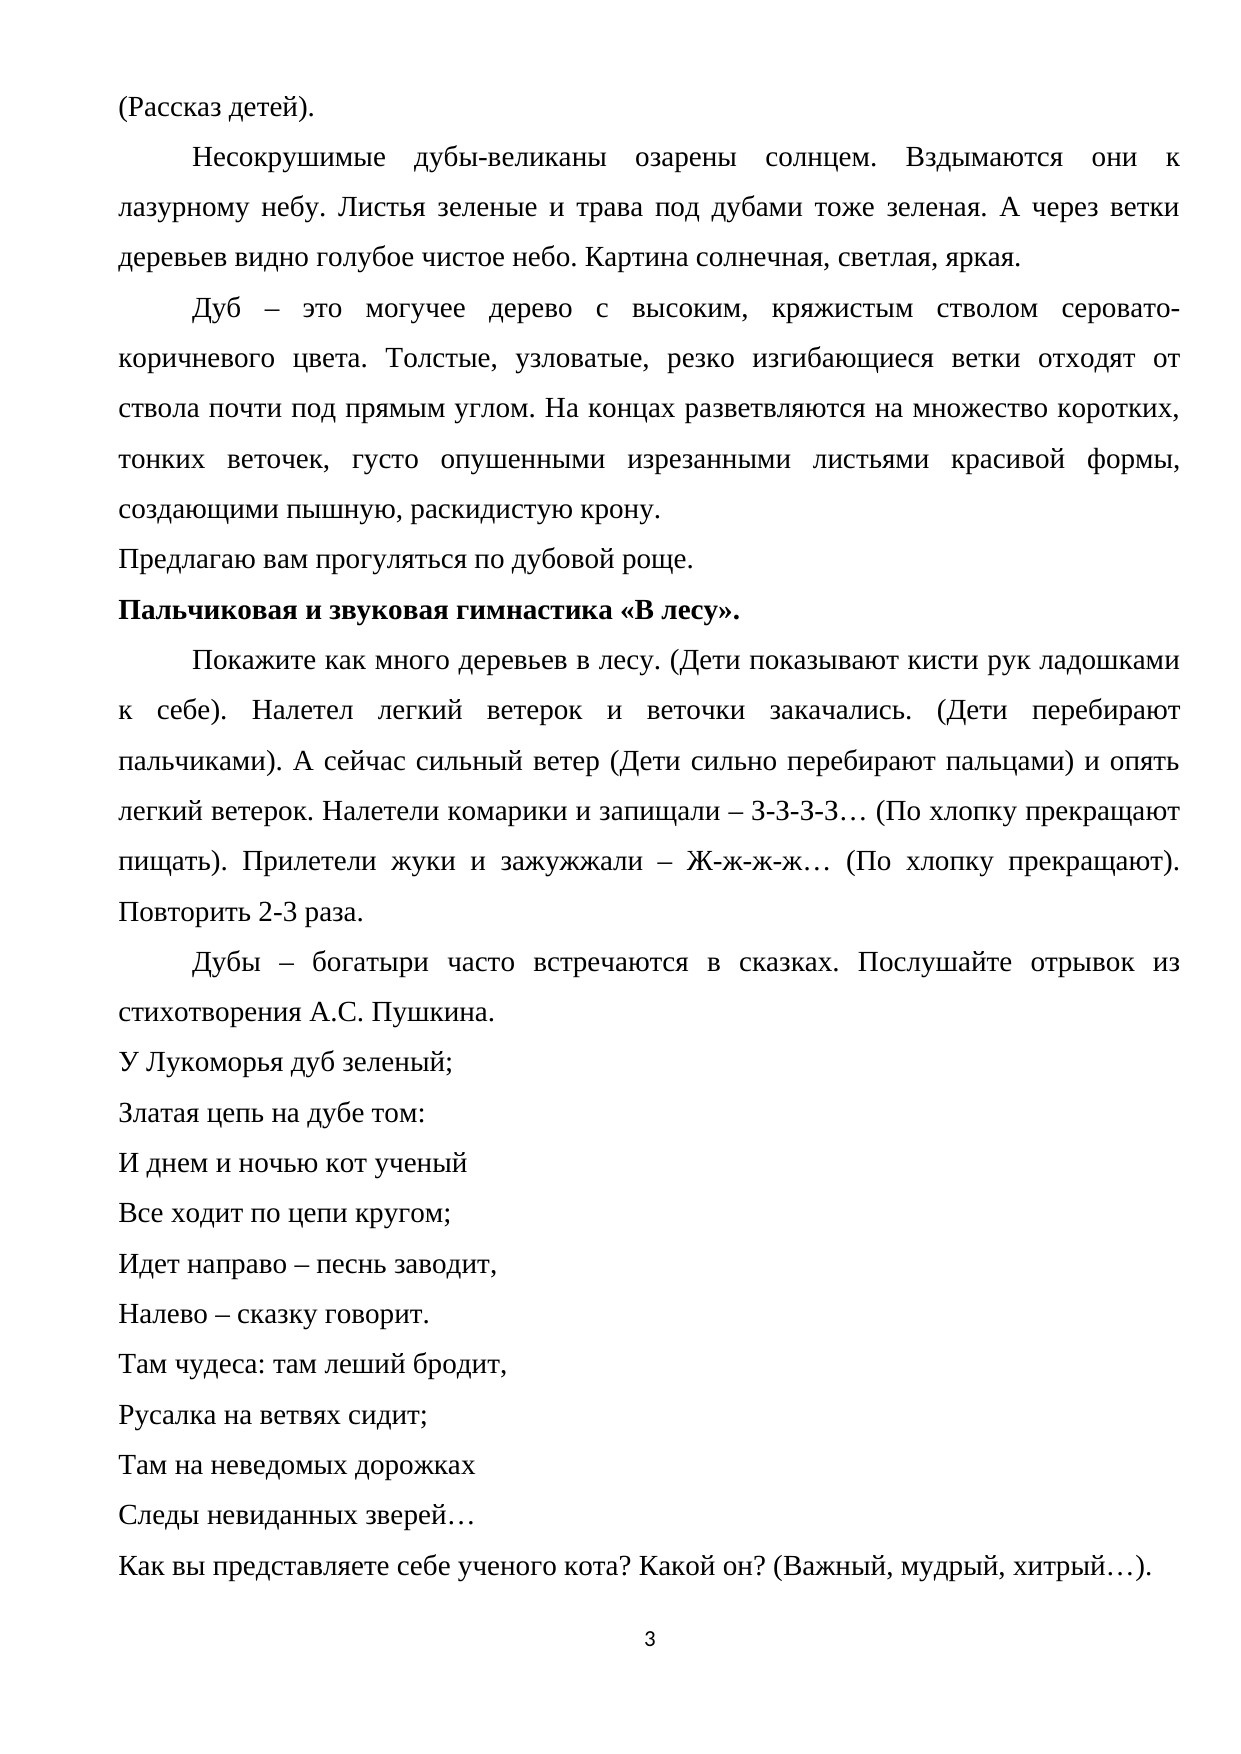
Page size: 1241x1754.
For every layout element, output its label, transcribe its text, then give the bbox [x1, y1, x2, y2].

text Дуб – это могучее дерево с высоким, кряжистым стволом серовато-коричневого цвета. Толстые, узловатые, резко изгибающиеся ветки отходят от ствола почти под прямым углом. На концах разветвляются на множество коротких, тонких веточек, густо опушенными изрезанными листьями красивой формы, создающими пышную, раскидистую крону. [118, 290, 1181, 525]
text И днем и ночью кот ученый [118, 1145, 1181, 1179]
text Златая цепь на дубе том: [118, 1095, 1181, 1128]
text Все ходит по цепи кругом; [118, 1196, 1181, 1229]
text Как вы представляете себе ученого кота? Какой он? (Важный, мудрый, хитрый…). [118, 1548, 1181, 1581]
text Дубы – богатыри часто встречаются в сказках. Послушайте отрывок из стихотворения А.С. Пушкина. [118, 944, 1181, 1028]
text Следы невиданных зверей… [118, 1497, 1181, 1531]
text (Рассказ детей). [118, 89, 1181, 122]
text Покажите как много деревьев в лесу. (Дети показывают кисти рук ладошками к себе). Налетел легкий ветерок и веточки закачались. (Дети перебирают пальчиками). А сейчас сильный ветер (Дети сильно перебирают пальцами) и опять легкий ветерок. Налетели комарики и запищали – З-З-З-З… (По хлопку прекращают пищать). Прилетели жуки и зажужжали – Ж-ж-ж-ж… (По хлопку прекращают). Повторить 2-3 раза. [118, 642, 1181, 927]
text У Лукоморья дуб зеленый; [118, 1044, 1181, 1078]
text Там на неведомых дорожках [118, 1447, 1181, 1481]
text Налево – сказку говорит. [118, 1296, 1181, 1330]
text Идет направо – песнь заводит, [118, 1246, 1181, 1279]
text Пальчиковая и звуковая гимнастика «В лесу». [118, 592, 1181, 625]
text Русалка на ветвях сидит; [118, 1397, 1181, 1430]
text Предлагаю вам прогуляться по дубовой роще. [118, 541, 1181, 575]
text Там чудеса: там леший бродит, [118, 1346, 1181, 1380]
text Несокрушимые дубы-великаны озарены солнцем. Вздымаются они к лазурному небу. Листья зеленые и трава под дубами тоже зеленая. А через ветки деревьев видно голубое чистое небо. Картина солнечная, светлая, яркая. [118, 139, 1181, 273]
